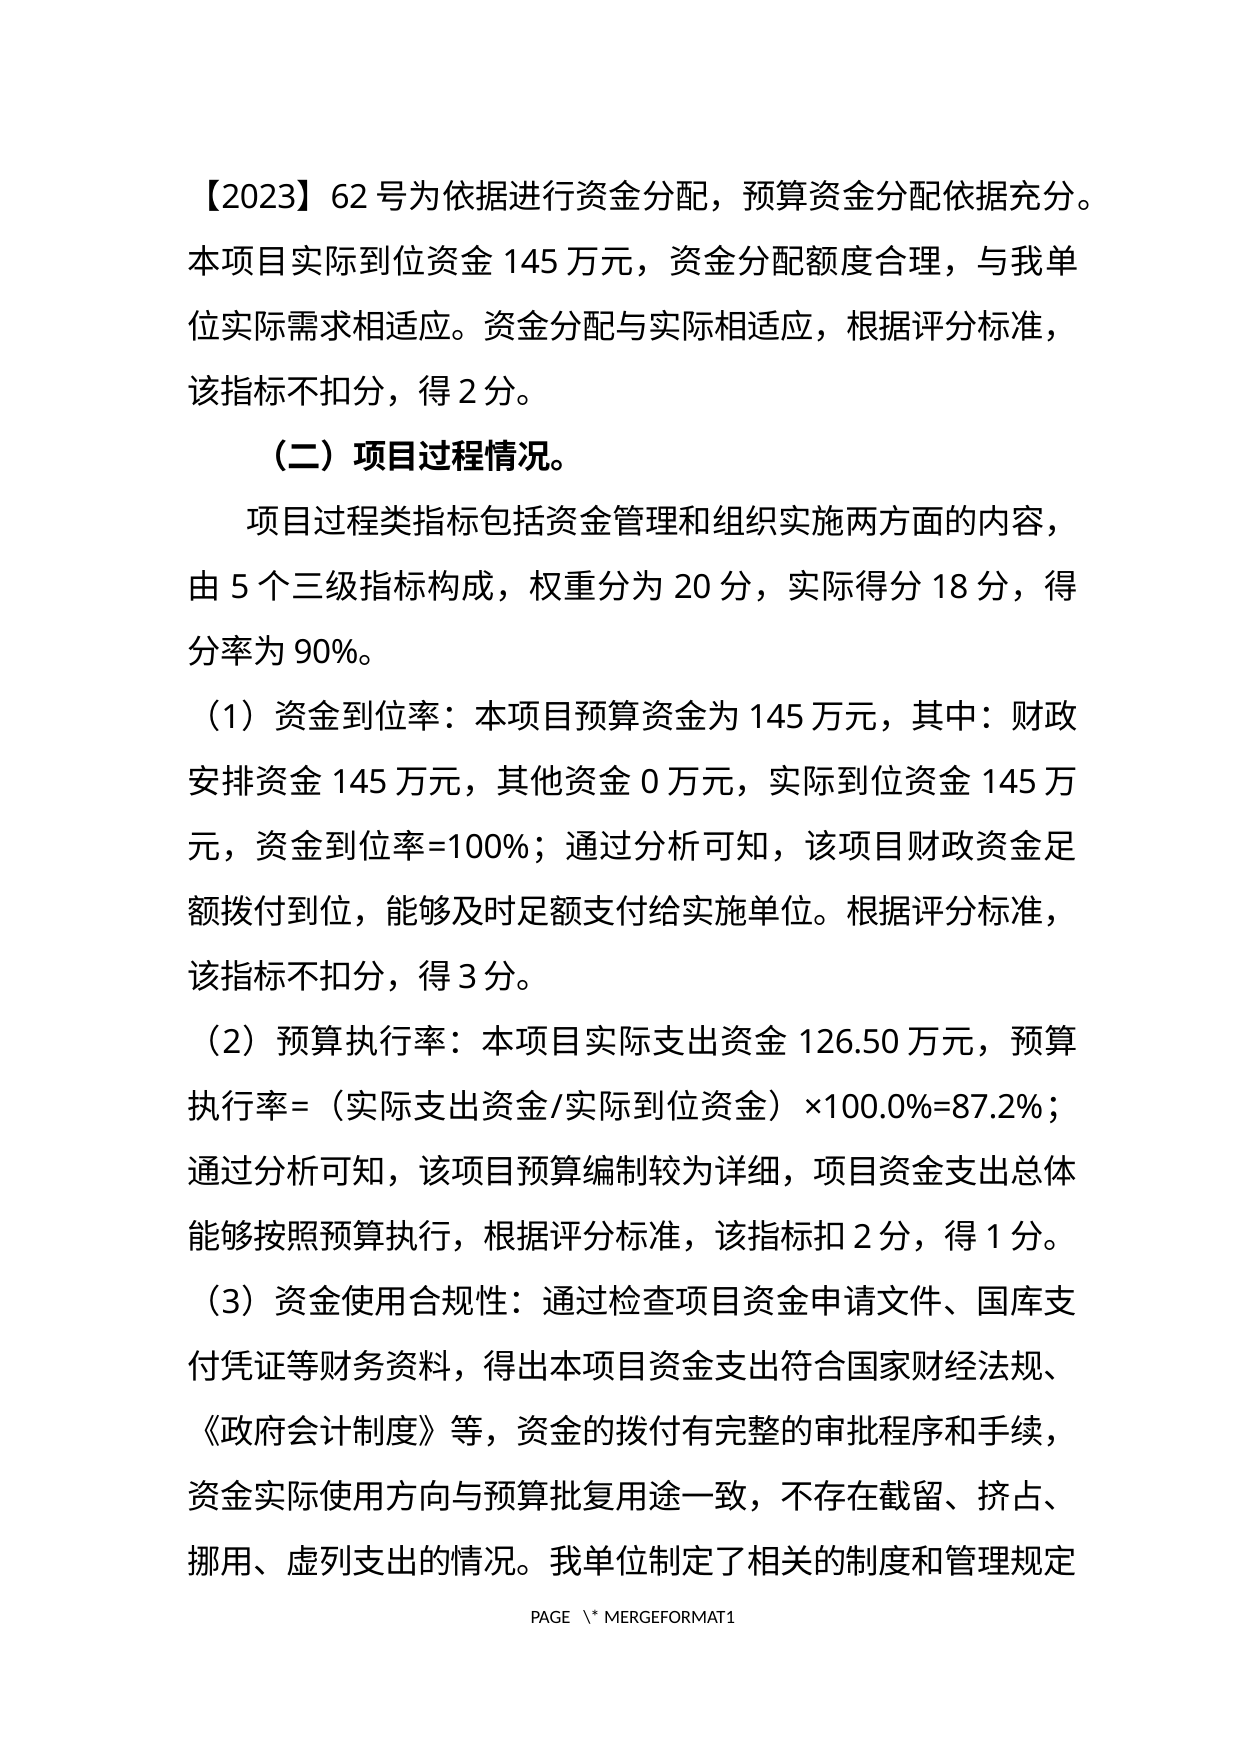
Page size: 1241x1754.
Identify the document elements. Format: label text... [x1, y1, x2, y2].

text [187, 162, 1078, 422]
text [187, 487, 1078, 1592]
text （二）项目过程情况。 [187, 422, 1078, 487]
